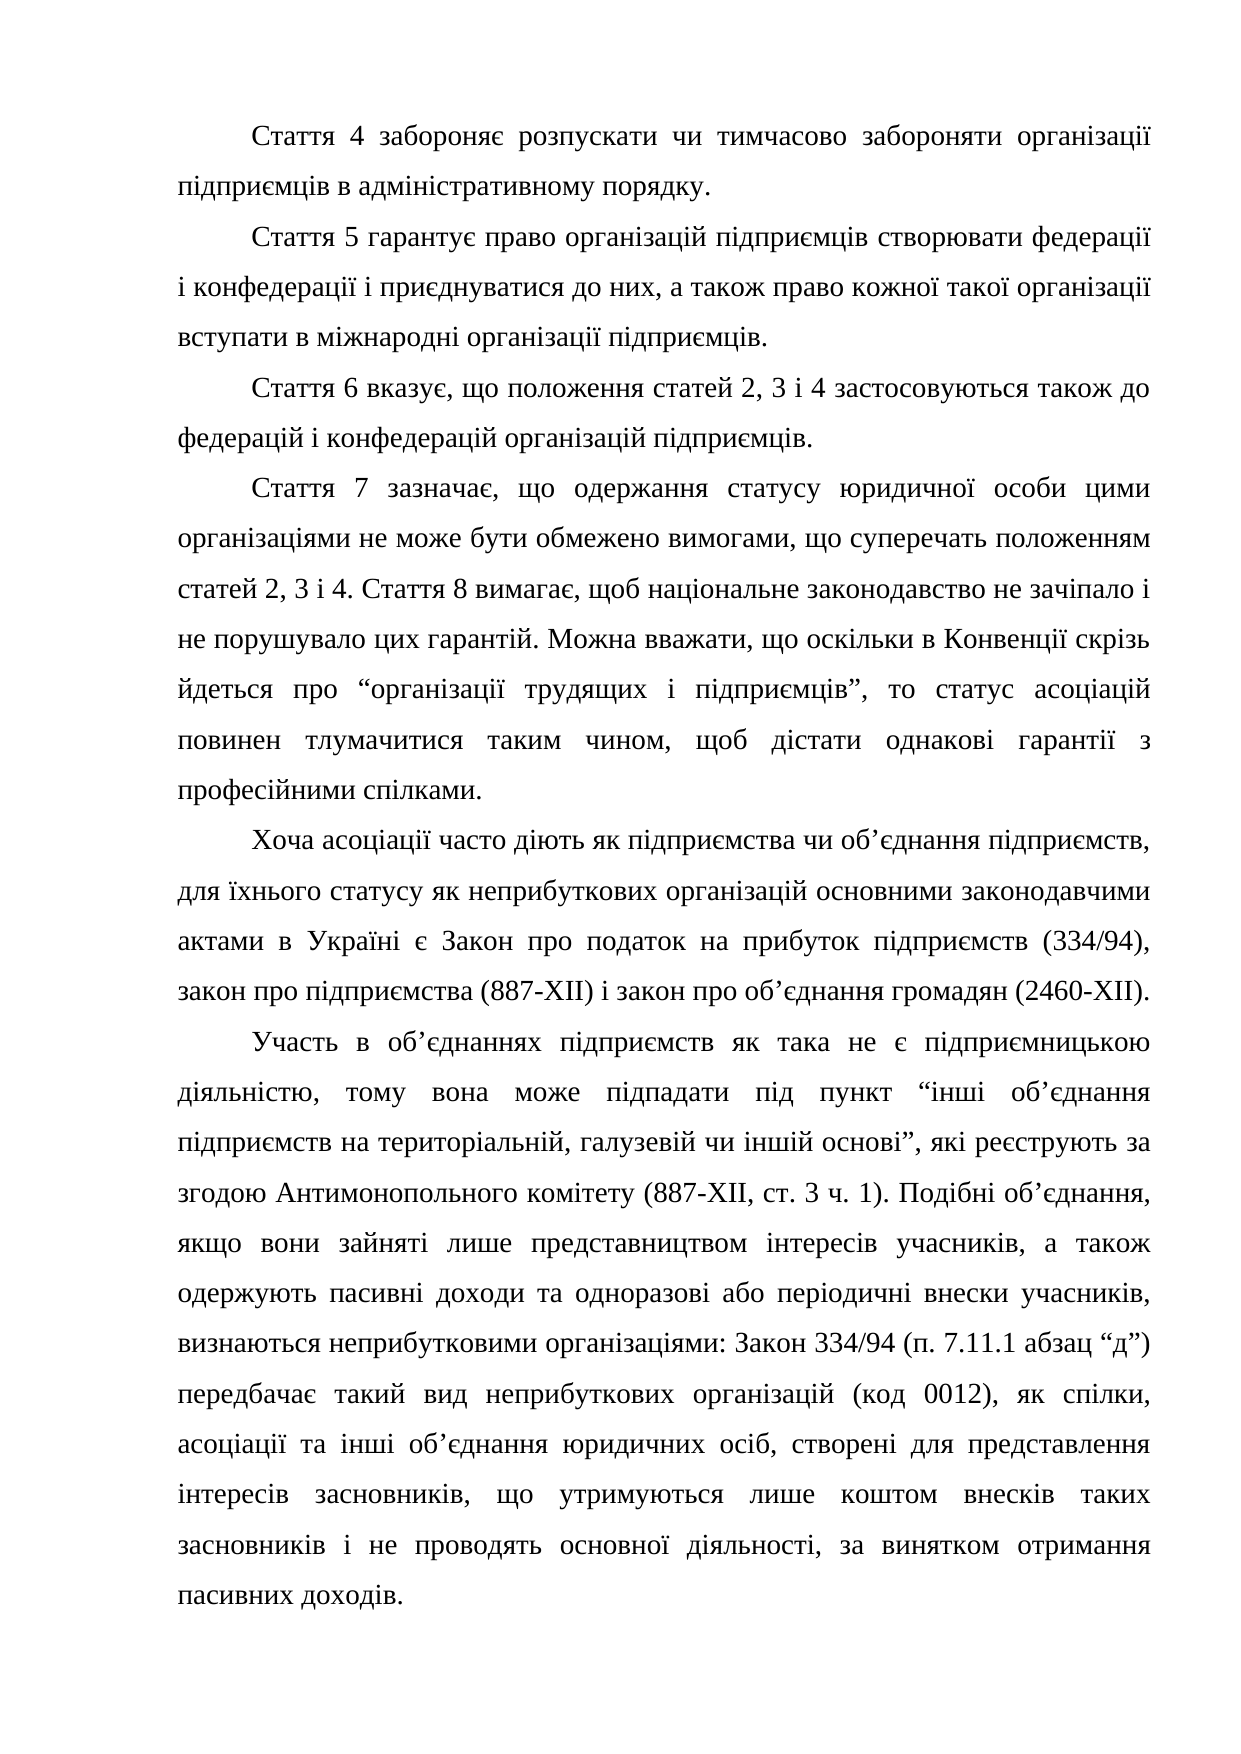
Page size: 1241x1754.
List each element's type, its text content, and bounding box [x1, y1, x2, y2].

text Стаття 5 гарантує право організацій підприємців створювати федерації і конфедерації і приєднуватися до них, а також право кожної такої організації вступати в міжнародні організації підприємців. [177, 219, 1152, 353]
text Участь в об’єднаннях підприємств як така не є підприємницькою діяльністю, тому вона може підпадати під пункт “інші об’єднання підприємств на територіальній, галузевій чи іншій основі”, які реєструють за згодою Антимонопольного комітету (887-ХІІ, ст. 3 ч. 1). Подібні об’єднання, якщо вони зайняті лише представництвом інтересів учасників, а також одержують пасивні доходи та одноразові або періодичні внески учасників, визнаються неприбутковими організаціями: Закон 334/94 (п. 7.11.1 абзац “д”) передбачає такий вид неприбуткових організацій (код 0012), як спілки, асоціації та інші об’єднання юридичних осіб, створені для представлення інтересів засновників, що утримуються лише коштом внесків таких засновників і не проводять основної діяльності, за винятком отримання пасивних доходів. [177, 1024, 1152, 1611]
text Стаття 4 забороняє розпускати чи тимчасово забороняти організації підприємців в адміністративному порядку. [177, 118, 1152, 202]
text Стаття 7 зазначає, що одержання статусу юридичної особи цими організаціями не може бути обмежено вимогами, що суперечать положенням статей 2, 3 і 4. Стаття 8 вимагає, щоб національне законодавство не зачіпало і не порушувало цих гарантій. Можна вважати, що оскільки в Конвенції скрізь йдеться про “організації трудящих і підприємців”, то статус асоціацій повинен тлумачитися таким чином, щоб дістати однакові гарантії з професійними спілками. [177, 470, 1152, 806]
text Хоча асоціації часто діють як підприємства чи об’єднання підприємств, для їхнього статусу як неприбуткових організацій основними законодавчими актами в Україні є Закон про податок на прибуток підприємств (334/94), закон про підприємства (887-ХІІ) і закон про об’єднання громадян (2460-ХІІ). [177, 822, 1152, 1007]
text Стаття 6 вказує, що положення статей 2, 3 і 4 застосовуються також до федерацій і конфедерацій організацій підприємців. [177, 370, 1152, 453]
